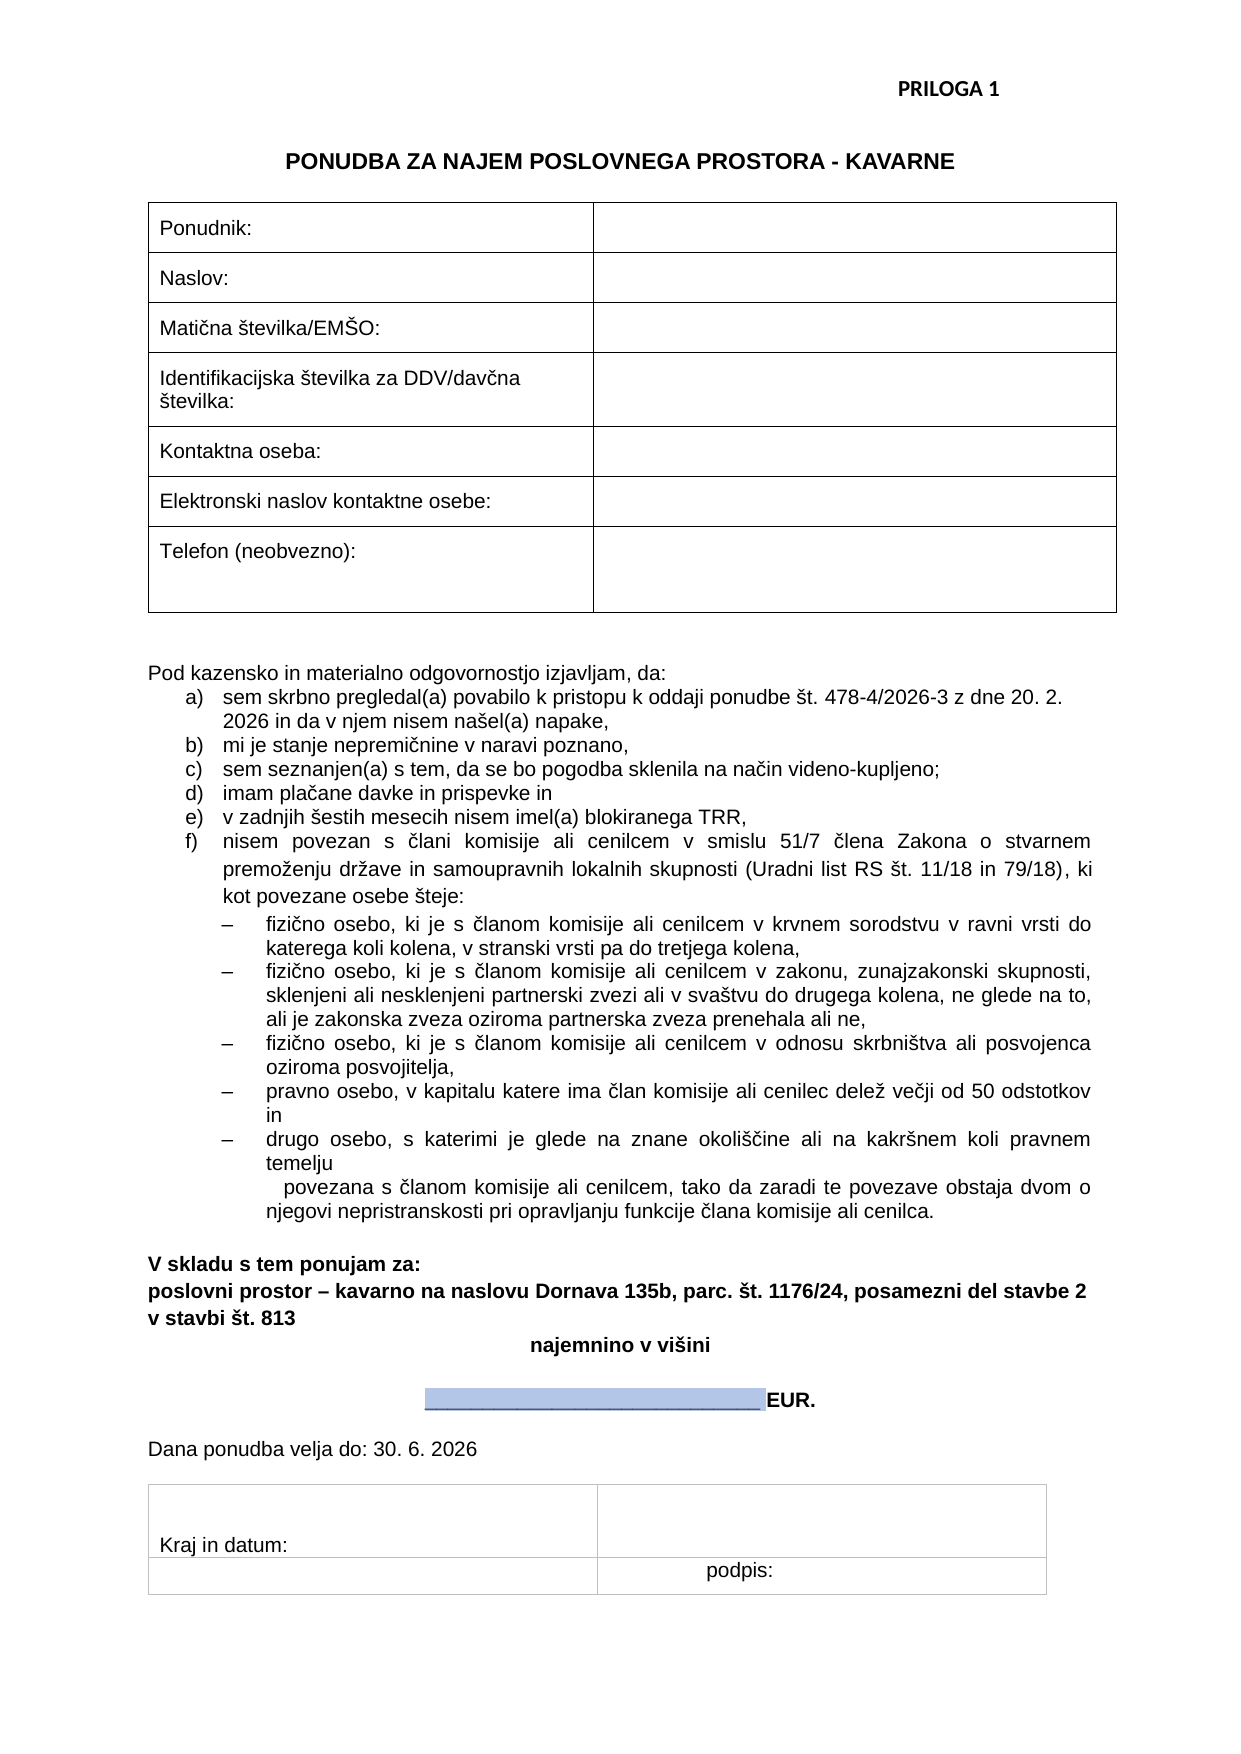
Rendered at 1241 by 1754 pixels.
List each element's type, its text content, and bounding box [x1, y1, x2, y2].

list v zadnjih šestih mesecih nisem imel(a) blokiranega TRR, [185, 805, 1093, 829]
table_cell [594, 527, 1116, 612]
table_cell podpis: [598, 1558, 1046, 1594]
list mi je stanje nepremičnine v naravi poznano, [185, 733, 1093, 757]
table_cell Naslov: [149, 253, 593, 302]
table_header Ponudnik: [149, 203, 593, 252]
table_header [594, 203, 1116, 252]
table_cell [594, 477, 1116, 526]
table_header [598, 1485, 1046, 1557]
table_cell [594, 303, 1116, 352]
table_cell Matična številka/EMŠO: [149, 303, 593, 352]
list fizično osebo, ki je s članom komisije ali cenilcem v krvnem sorodstvu v ravni vrsti do katerega koli kolena, v stranski vrsti pa do tretjega kolena, [221, 911, 1093, 959]
text V skladu s tem ponujam za: [148, 1250, 1093, 1277]
list imam plačane davke in prispevke in [185, 781, 1093, 805]
table_cell Elektronski naslov kontaktne osebe: [149, 477, 593, 526]
text Pod kazensko in materialno odgovornostjo izjavljam, da: [148, 661, 1093, 685]
table_cell Telefon (neobvezno): [149, 527, 593, 612]
text PONUDBA ZA NAJEM POSLOVNEGA PROSTORA - KAVARNE [148, 148, 1093, 175]
list sem skrbno pregledal(a) povabilo k pristopu k oddaji ponudbe št. 478-4/2026-3 z dne 20. 2. 2026 in da v njem nisem našel(a) napake, [185, 685, 1093, 733]
table_cell Kontaktna oseba: [149, 427, 593, 476]
table_cell [594, 353, 1116, 426]
list fizično osebo, ki je s članom komisije ali cenilcem v zakonu, zunajzakonski skupnosti, sklenjeni ali nesklenjeni partnerski zvezi ali v svaštvu do drugega kolena, ne glede na to, ali je zakonska zveza oziroma partnerska zveza prenehala ali ne, [221, 959, 1093, 1031]
table_cell [594, 427, 1116, 476]
list sem seznanjen(a) s tem, da se bo pogodba sklenila na način videno-kupljeno; [185, 757, 1093, 781]
table_cell [149, 1558, 597, 1594]
list drugo osebo, s katerimi je glede na znane okoliščine ali na kakršnem koli pravnem temelju [221, 1127, 1093, 1175]
table_cell [594, 253, 1116, 302]
table_cell Identifikacijska številka za DDV/davčna številka: [149, 353, 593, 426]
text povezana s članom komisije ali cenilcem, tako da zaradi te povezave obstaja dvom o njegovi nepristranskosti pri opravljanju funkcije člana komisije ali cenilca. [221, 1175, 1093, 1223]
text _____________________________ EUR. [148, 1385, 1093, 1412]
list nisem povezan s člani komisije ali cenilcem v smislu 51/7 člena Zakona o stvarnem premoženju države in samoupravnih lokalnih skupnosti (Uradni list RS št. 11/18 in 79/18), ki kot povezane osebe šteje: [185, 829, 1093, 908]
text najemnino v višini [148, 1331, 1093, 1358]
text Dana ponudba velja do: 30. 6. 2026 [148, 1436, 1093, 1460]
text poslovni prostor – kavarno na naslovu Dornava 135b, parc. št. 1176/24, posamezni del stavbe 2 v stavbi št. 813 [148, 1277, 1093, 1331]
list fizično osebo, ki je s članom komisije ali cenilcem v odnosu skrbništva ali posvojenca oziroma posvojitelja, [221, 1031, 1093, 1079]
list pravno osebo, v kapitalu katere ima član komisije ali cenilec delež večji od 50 odstotkov in [221, 1079, 1093, 1127]
table_header Kraj in datum: [149, 1485, 597, 1557]
